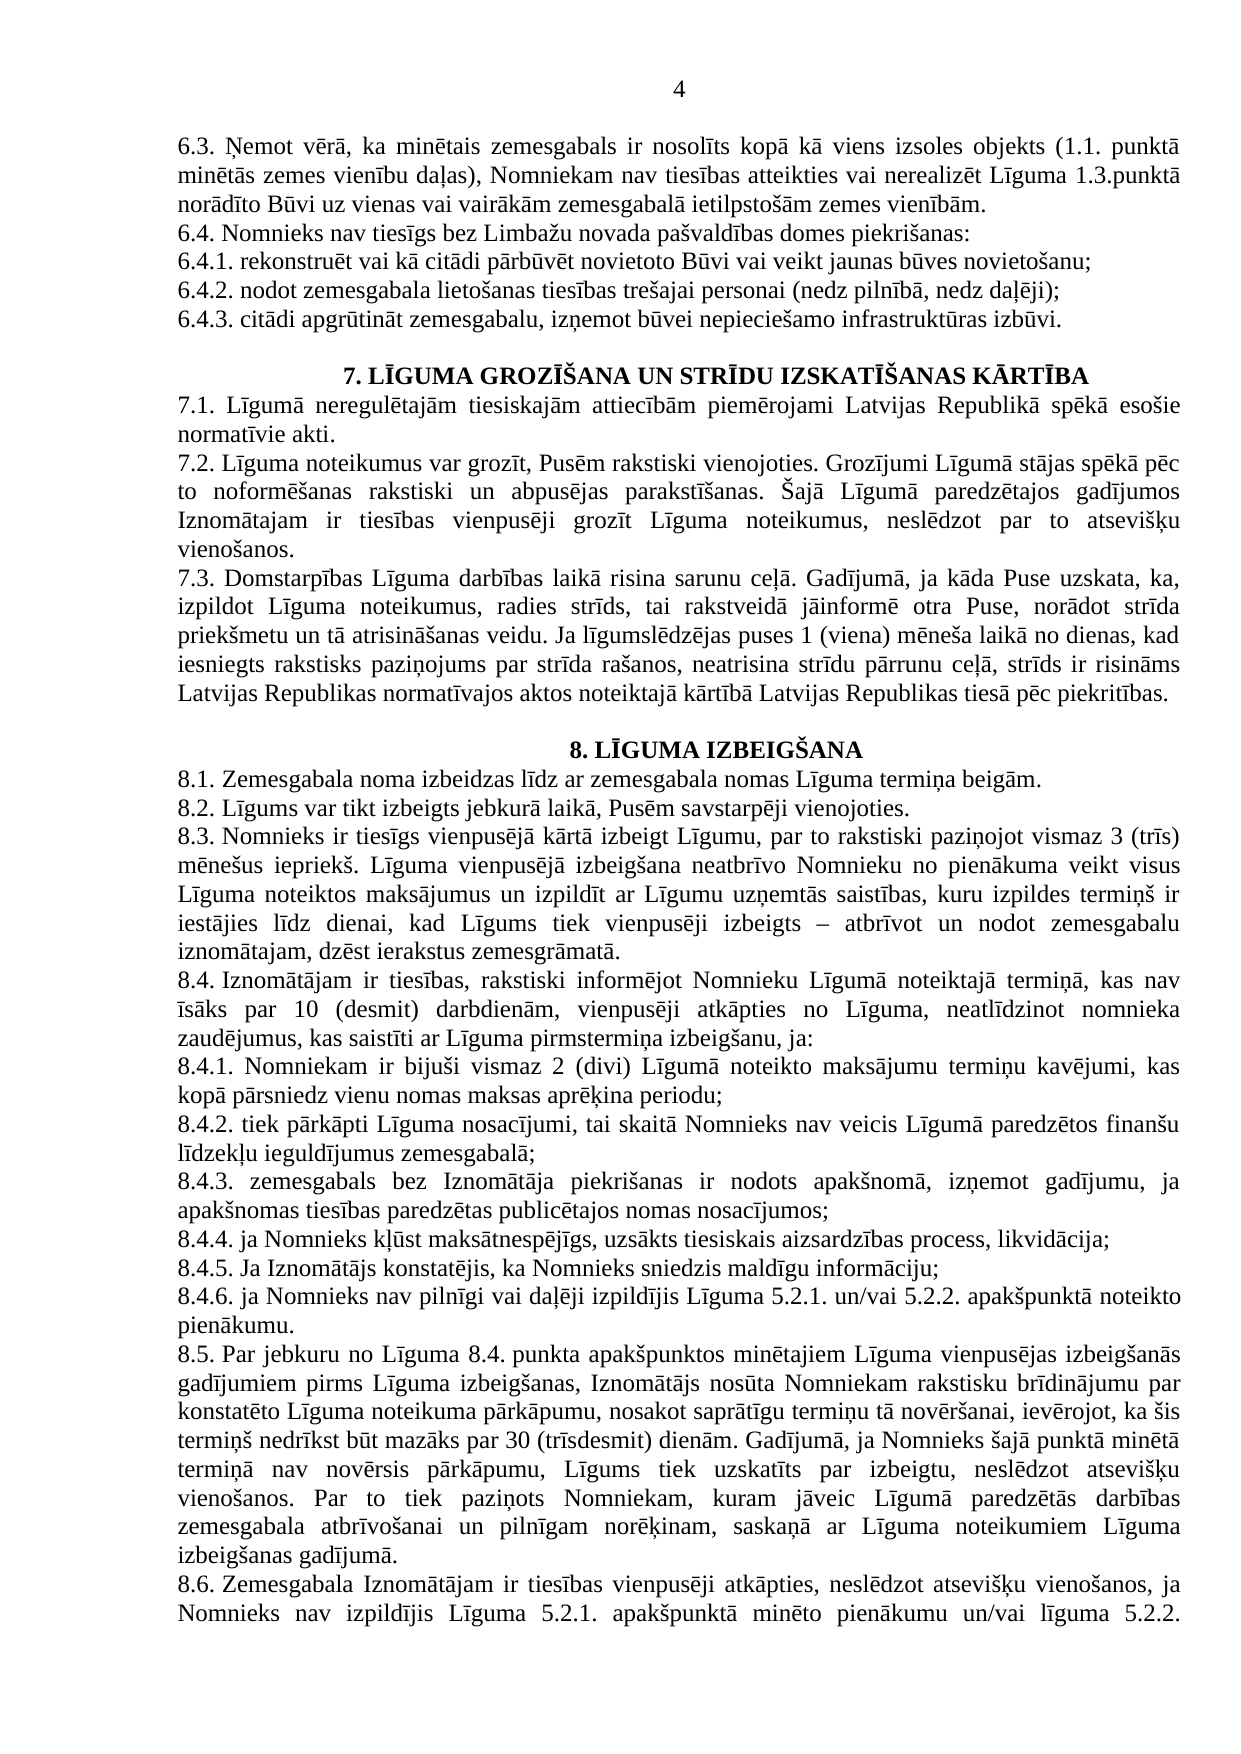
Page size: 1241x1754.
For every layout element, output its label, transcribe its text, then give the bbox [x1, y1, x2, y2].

text 7. LĪGUMA GROZĪŠANA UN STRĪDU IZSKATĪŠANAS KĀRTĪBA [177, 361, 1181, 390]
text 7.1. neregulētajām tiesiskajām attiecībām piemērojami Latvijas Republikā spēkā esošie normatīvie akti. [177, 390, 1181, 448]
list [177, 1569, 1181, 1626]
text 6.4.1. rekonstruēt vai kā citādi pārbūvēt novietoto Būvi vai veikt jaunas būves novietošanu; [177, 246, 1181, 275]
text 8.4.2. tiek pārkāpti Līguma nosacījumi, tai skaitā Nomnieks nav veicis Līgumā paredzētos finanšu līdzekļu ieguldījumus zemesgabalā; [177, 1109, 1181, 1166]
list Iznomātājam ir tiesības, rakstiski informējot Nomnieku Līgumā noteiktajā termiņā, kas nav īsāks par 10 (desmit) darbdienām, vienpusēji atkāpties no Līguma, neatlīdzinot nomnieka zaudējumus, kas saistīti ar Līguma pirmstermiņa izbeigšanu, ja: [177, 965, 1181, 1051]
text 8.4.6. ja Nomnieks nav pilnīgi vai daļēji izpildījis Līguma 5.2.1. un/vai 5.2.2. apakšpunktā noteikto pienākumu. [177, 1281, 1181, 1339]
text 7.2. noteikumus var grozīt, Pusēm rakstiski vienojoties. Grozījumi stājas spēkā pēc to noformēšanas rakstiski un abpusējas parakstīšanas. Šajā paredzētajos gadījumos Iznomātajam ir tiesības vienpusēji grozīt noteikumus, neslēdzot par to atsevišķu vienošanos. [177, 448, 1181, 563]
list Par jebkuru no Līguma 8.4. punkta apakšpunktos minētajiem Līguma vienpusējas izbeigšanās gadījumiem pirms Līguma izbeigšanas, Iznomātājs nosūta Nomniekam rakstisku brīdinājumu par konstatēto Līguma noteikuma pārkāpumu, nosakot saprātīgu termiņu tā novēršanai, ievērojot, ka šis termiņš nedrīkst būt mazāks par 30 (trīsdesmit) dienām. Gadījumā, ja Nomnieks šajā punktā minētā termiņā nav novērsis pārkāpumu, Līgums tiek uzskatīts par izbeigtu, neslēdzot atsevišķu vienošanos. Par to tiek paziņots Nomniekam, kuram jāveic Līgumā paredzētās darbības zemesgabala atbrīvošanai un pilnīgam norēķinam, saskaņā ar Līguma noteikumiem Līguma izbeigšanas gadījumā. [177, 1339, 1181, 1569]
text 8.4.3. zemesgabals bez Iznomātāja piekrišanas ir nodots apakšnomā, izņemot gadījumu, ja apakšnomas tiesības paredzētas publicētajos nomas nosacījumos; [177, 1166, 1181, 1224]
text 6.4.2. nodot zemesgabala lietošanas tiesības trešajai personai (nedz pilnībā, nedz daļēji); [177, 275, 1181, 304]
text 6.4.3. citādi apgrūtināt zemesgabalu, izņemot būvei nepieciešamo infrastruktūras izbūvi. [177, 304, 1181, 333]
text 8.4.4. ja Nomnieks kļūst maksātnespējīgs, uzsākts tiesiskais aizsardzības process, likvidācija; [177, 1224, 1181, 1253]
text 6.3. Ņemot vērā, ka minētais zemesgabals ir nosolīts kopā kā viens izsoles objekts (1.1. punktā minētās zemes vienību daļas), Nomniekam nav tiesības atteikties vai nerealizēt Līguma 1.3.punktā norādīto Būvi uz vienas vai vairākām zemesgabalā ietilpstošām zemes vienībām. [177, 131, 1181, 218]
text 8.4.5. Ja Iznomātājs konstatējis, ka Nomnieks sniedzis maldīgu informāciju; [177, 1253, 1181, 1281]
list Nomnieks ir tiesīgs vienpusējā kārtā izbeigt Līgumu, par to rakstiski paziņojot vismaz 3 (trīs) mēnešus iepriekš. Līguma vienpusējā izbeigšana neatbrīvo Nomnieku no pienākuma veikt visus Līguma noteiktos maksājumus un izpildīt ar Līgumu uzņemtās saistības, kuru izpildes termiņš ir iestājies līdz dienai, kad Līgums tiek vienpusēji izbeigts – atbrīvot un nodot zemesgabalu iznomātajam, dzēst ierakstus zemesgrāmatā. [177, 821, 1181, 965]
text 8.4.1. Nomniekam ir bijuši vismaz 2 (divi) Līgumā noteikto maksājumu termiņu kavējumi, kas kopā pārsniedz vienu nomas maksas aprēķina periodu; [177, 1051, 1181, 1109]
list Zemesgabala noma izbeidzas līdz ar zemesgabala nomas Līguma termiņa beigām. [177, 764, 1181, 793]
list var tikt izbeigts jebkurā laikā, Pusēm savstarpēji vienojoties. [177, 793, 1181, 821]
text 7.3. Domstarpības darbības laikā risina sarunu ceļā. Gadījumā, ja kāda Puse uzskata, ka, izpildot noteikumus, radies strīds, tai rakstveidā jāinformē otra Puse, norādot strīda priekšmetu un tā atrisināšanas veidu. Ja līgumslēdzējas puses 1 (viena) mēneša laikā no dienas, kad iesniegts rakstisks par strīda rašanos, neatrisina strīdu pārrunu ceļā, strīds ir risināms Latvijas Republikas normatīvajos noteiktajā kārtībā Latvijas Republikas tiesā pēc piekritības. [177, 563, 1181, 706]
text 6.4. Nomnieks nav tiesīgs bez Limbažu novada pašvaldības domes piekrišanas: [177, 218, 1181, 246]
text 8. LĪGUMA IZBEIGŠANA [177, 735, 1181, 764]
